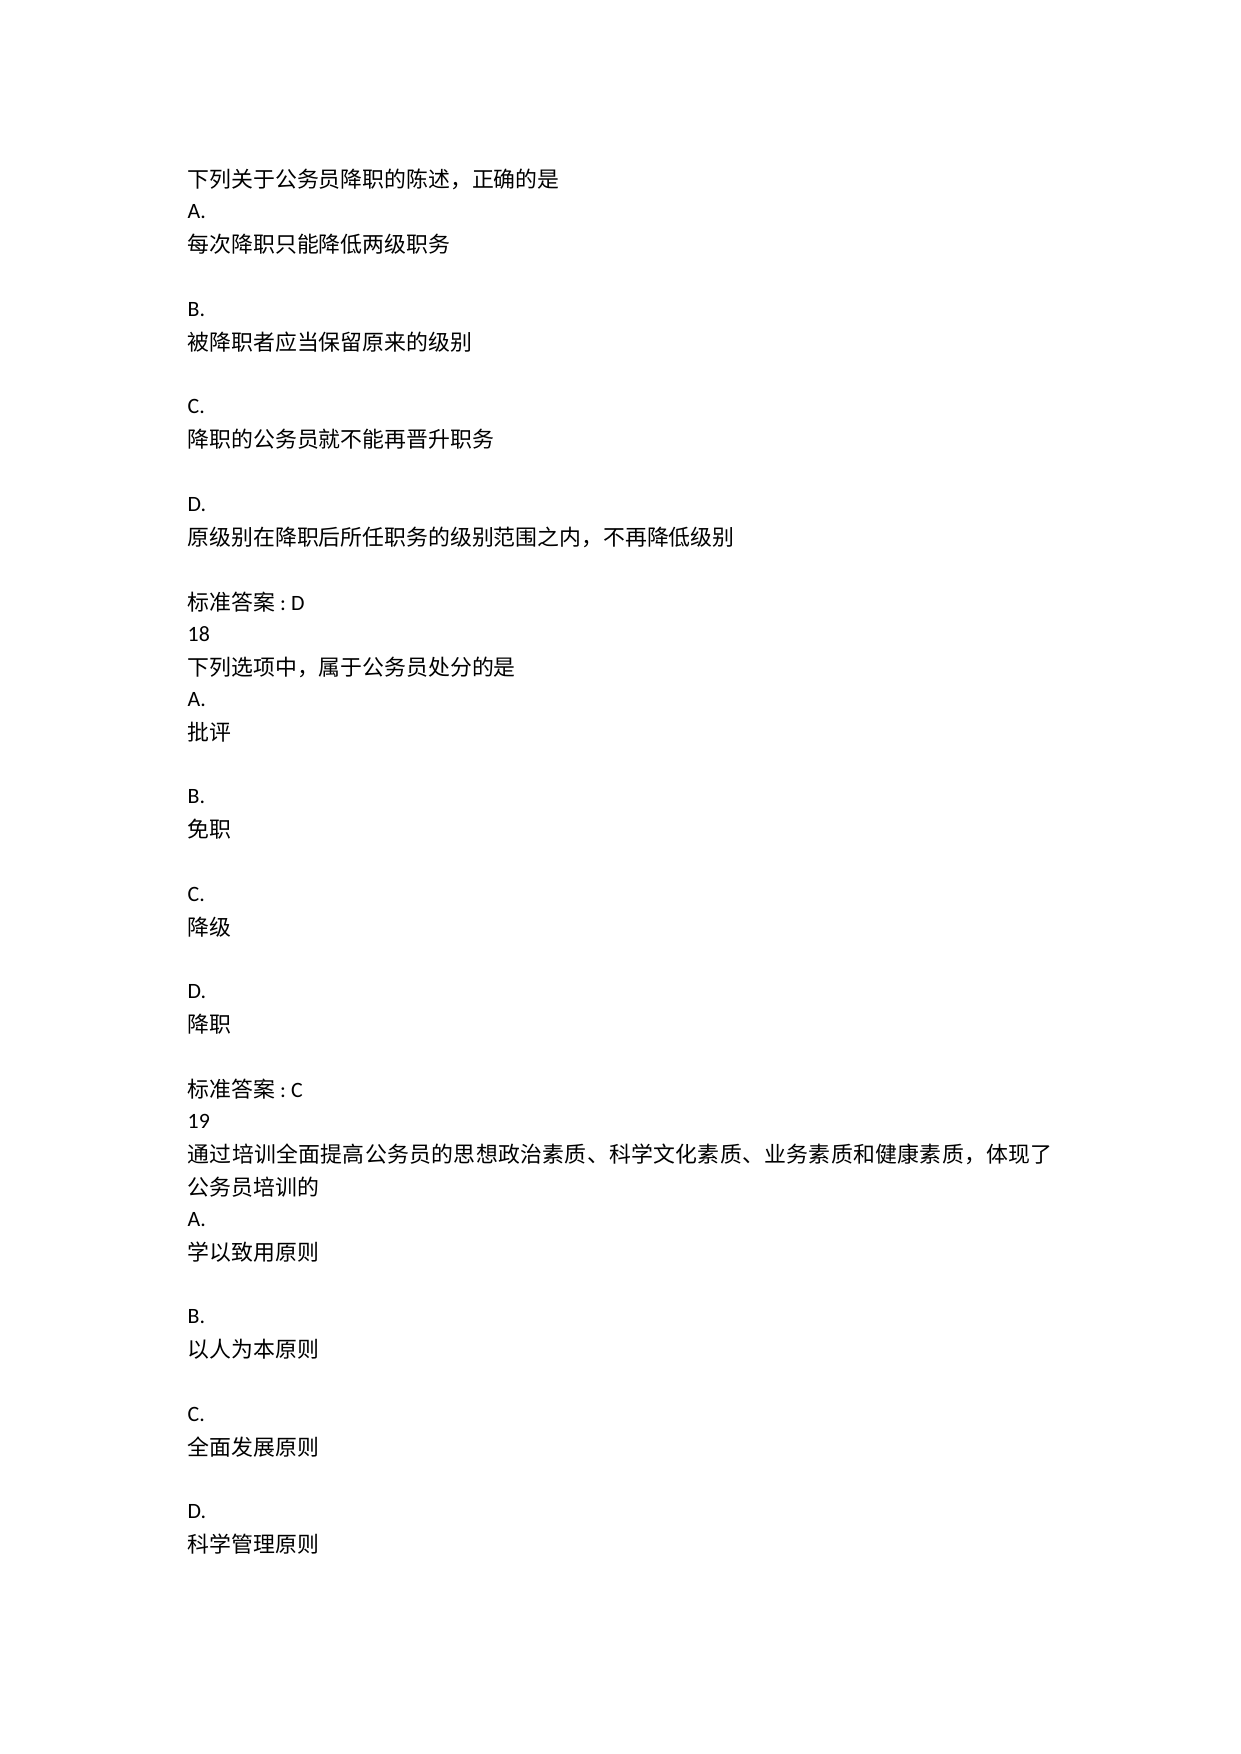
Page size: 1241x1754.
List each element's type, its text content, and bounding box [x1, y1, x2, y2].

text 以人为本原则 [187, 1332, 1053, 1364]
text D. [187, 487, 1053, 519]
text C. [187, 877, 1053, 909]
text 18 [187, 617, 1053, 649]
text 通过培训全面提高公务员的思想政治素质、科学文化素质、业务素质和健康素质，体现了公务员培训的 [187, 1137, 1053, 1202]
text 科学管理原则 [187, 1527, 1053, 1559]
text 降级 [187, 909, 1053, 942]
text A. [187, 682, 1053, 714]
text D. [187, 1494, 1053, 1527]
text B. [187, 1299, 1053, 1332]
text 被降职者应当保留原来的级别 [187, 324, 1053, 357]
text 学以致用原则 [187, 1234, 1053, 1267]
text 标准答案 : C [187, 1072, 1053, 1104]
text D. [187, 974, 1053, 1007]
text 降职的公务员就不能再晋升职务 [187, 422, 1053, 454]
text B. [187, 779, 1053, 812]
text 降职 [187, 1007, 1053, 1039]
text A. [187, 1202, 1053, 1234]
text B. [187, 292, 1053, 324]
text 下列关于公务员降职的陈述，正确的是 [187, 162, 1053, 194]
text C. [187, 1397, 1053, 1429]
text 每次降职只能降低两级职务 [187, 227, 1053, 259]
text 19 [187, 1104, 1053, 1137]
text C. [187, 389, 1053, 422]
text 全面发展原则 [187, 1429, 1053, 1462]
text 批评 [187, 714, 1053, 747]
text 原级别在降职后所任职务的级别范围之内，不再降低级别 [187, 519, 1053, 552]
text 标准答案 : D [187, 584, 1053, 617]
text 下列选项中，属于公务员处分的是 [187, 649, 1053, 682]
text A. [187, 194, 1053, 227]
text 免职 [187, 812, 1053, 844]
